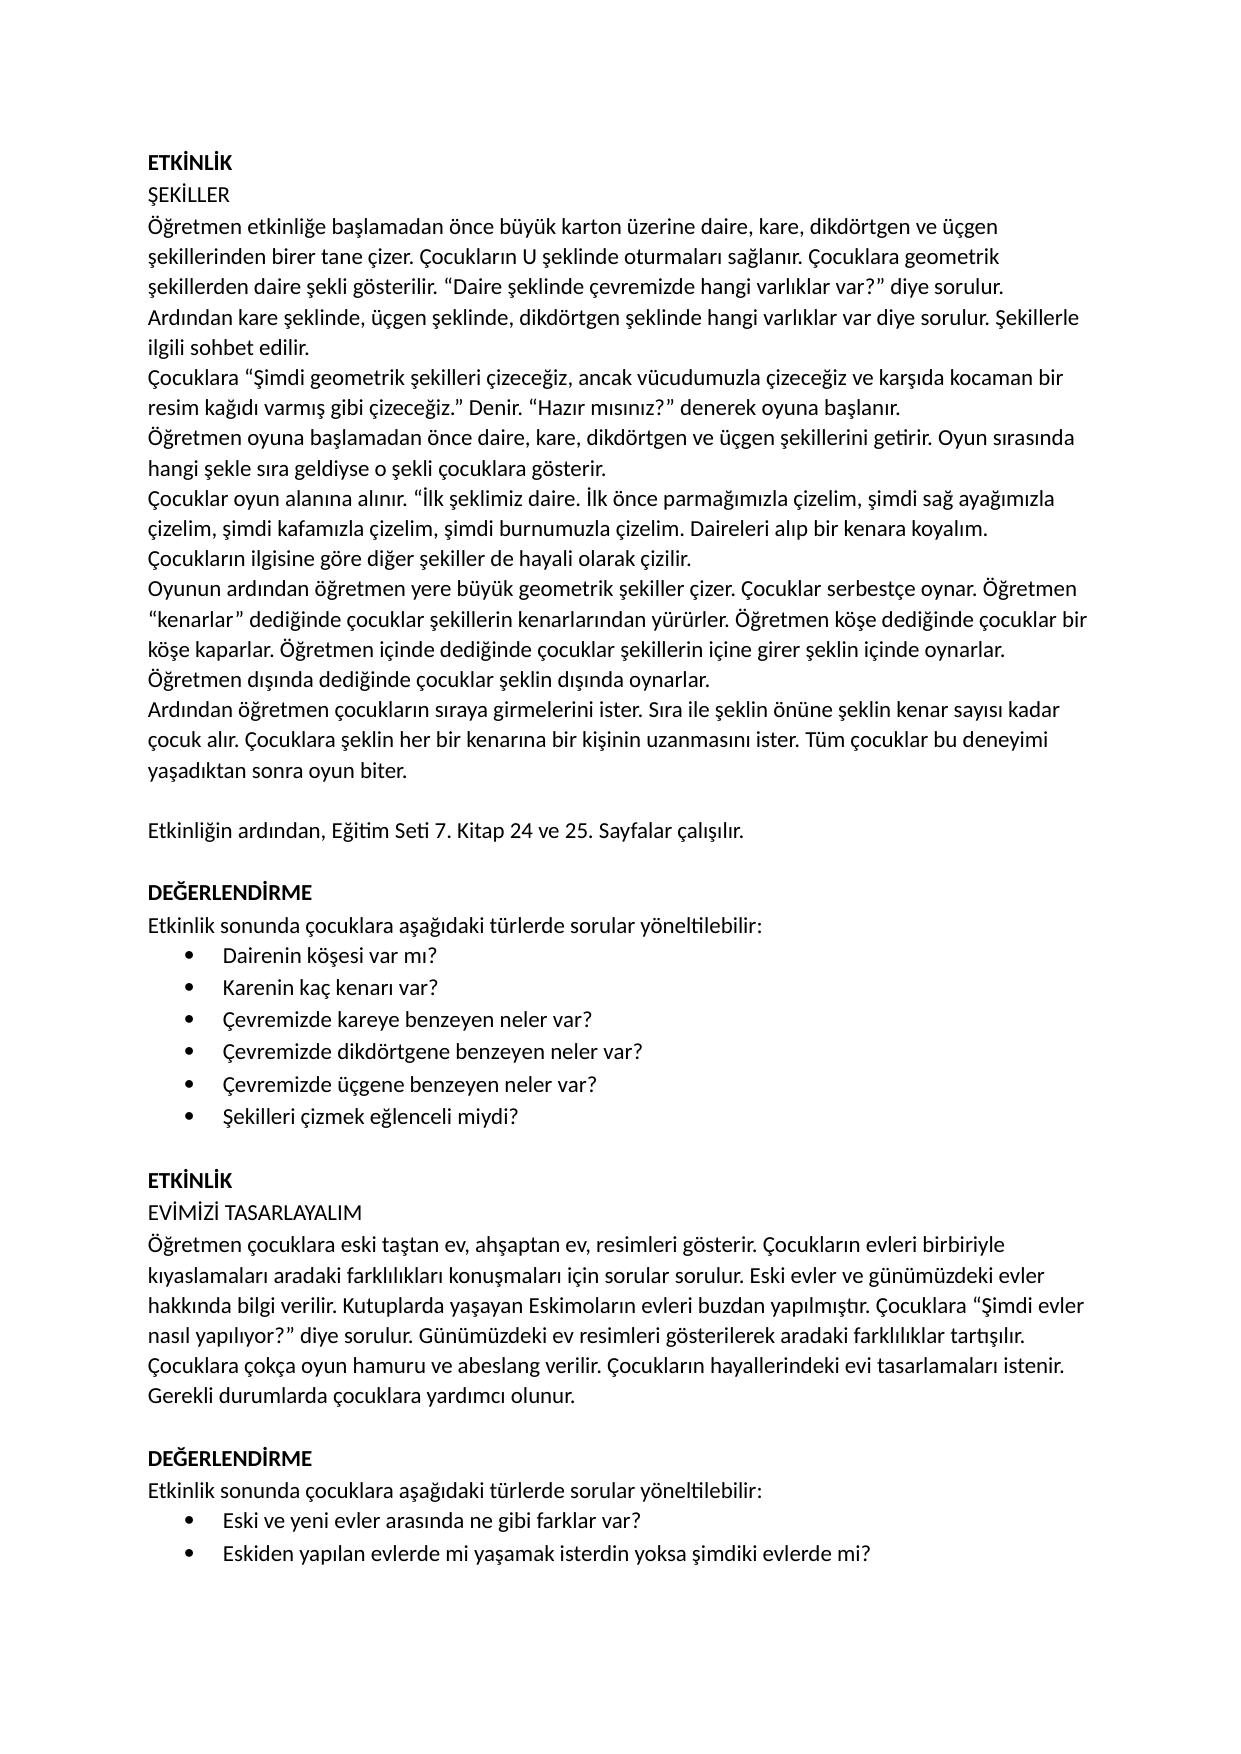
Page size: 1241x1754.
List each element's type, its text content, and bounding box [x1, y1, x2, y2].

text Oyunun ardından öğretmen yere büyük geometrik şekiller çizer. Çocuklar serbestçe oynar. Öğretmen “kenarlar” dediğinde çocuklar şekillerin kenarlarından yürürler. Öğretmen köşe dediğinde çocuklar bir köşe kaparlar. Öğretmen içinde dediğinde çocuklar şekillerin içine girer şeklin içinde oynarlar. Öğretmen dışında dediğinde çocuklar şeklin dışında oynarlar. [148, 574, 1093, 693]
list Çevremizde üçgene benzeyen neler var? [185, 1070, 1093, 1098]
text DEĞERLENDİRME [148, 878, 1093, 907]
list Eski ve yeni evler arasında ne gibi farklar var? [185, 1506, 1093, 1534]
list Dairenin köşesi var mı? [185, 941, 1093, 969]
text ETKİNLİK [148, 148, 1093, 176]
list Çevremizde kareye benzeyen neler var? [185, 1005, 1093, 1033]
text Etkinlik sonunda çocuklara aşağıdaki türlerde sorular yöneltilebilir: [148, 1476, 1093, 1504]
text Ardından öğretmen çocukların sıraya girmelerini ister. Sıra ile şeklin önüne şeklin kenar sayısı kadar çocuk alır. Çocuklara şeklin her bir kenarına bir kişinin uzanmasını ister. Tüm çocuklar bu deneyimi yaşadıktan sonra oyun biter. [148, 695, 1093, 784]
text Etkinliğin ardından, Eğitim Seti 7. Kitap 24 ve 25. Sayfalar çalışılır. [148, 816, 1093, 844]
text EVİMİZİ TASARLAYALIM [148, 1198, 1093, 1226]
text Çocukların ilgisine göre diğer şekiller de hayali olarak çizilir. [148, 544, 1093, 572]
list Şekilleri çizmek eğlenceli miydi? [185, 1102, 1093, 1130]
text Öğretmen etkinliğe başlamadan önce büyük karton üzerine daire, kare, dikdörtgen ve üçgen şekillerinden birer tane çizer. Çocukların U şeklinde oturmaları sağlanır. Çocuklara geometrik şekillerden daire şekli gösterilir. “Daire şeklinde çevremizde hangi varlıklar var?” diye sorulur. Ardından kare şeklinde, üçgen şeklinde, dikdörtgen şeklinde hangi varlıklar var diye sorulur. Şekillerle ilgili sohbet edilir. [148, 212, 1093, 361]
text ŞEKİLLER [148, 180, 1093, 208]
text DEĞERLENDİRME [148, 1444, 1093, 1472]
text Çocuklara “Şimdi geometrik şekilleri çizeceğiz, ancak vücudumuzla çizeceğiz ve karşıda kocaman bir resim kağıdı varmış gibi çizeceğiz.” Denir. “Hazır mısınız?” denerek oyuna başlanır. [148, 363, 1093, 421]
text ETKİNLİK [148, 1166, 1093, 1194]
text Çocuklar oyun alanına alınır. “İlk şeklimiz daire. İlk önce parmağımızla çizelim, şimdi sağ ayağımızla çizelim, şimdi kafamızla çizelim, şimdi burnumuzla çizelim. Daireleri alıp bir kenara koyalım. [148, 484, 1093, 542]
text Öğretmen oyuna başlamadan önce daire, kare, dikdörtgen ve üçgen şekillerini getirir. Oyun sırasında hangi şekle sıra geldiyse o şekli çocuklara gösterir. [148, 423, 1093, 482]
list Çevremizde dikdörtgene benzeyen neler var? [185, 1037, 1093, 1066]
list Eskiden yapılan evlerde mi yaşamak isterdin yoksa şimdiki evlerde mi? [185, 1539, 1093, 1567]
text Öğretmen çocuklara eski taştan ev, ahşaptan ev, resimleri gösterir. Çocukların evleri birbiriyle kıyaslamaları aradaki farklılıkları konuşmaları için sorular sorulur. Eski evler ve günümüzdeki evler hakkında bilgi verilir. Kutuplarda yaşayan Eskimoların evleri buzdan yapılmıştır. Çocuklara “Şimdi evler nasıl yapılıyor?” diye sorulur. Günümüzdeki ev resimleri gösterilerek aradaki farklılıklar tartışılır. Çocuklara çokça oyun hamuru ve abeslang verilir. Çocukların hayallerindeki evi tasarlamaları istenir. Gerekli durumlarda çocuklara yardımcı olunur. [148, 1231, 1093, 1410]
text Etkinlik sonunda çocuklara aşağıdaki türlerde sorular yöneltilebilir: [148, 911, 1093, 939]
list Karenin kaç kenarı var? [185, 973, 1093, 1001]
